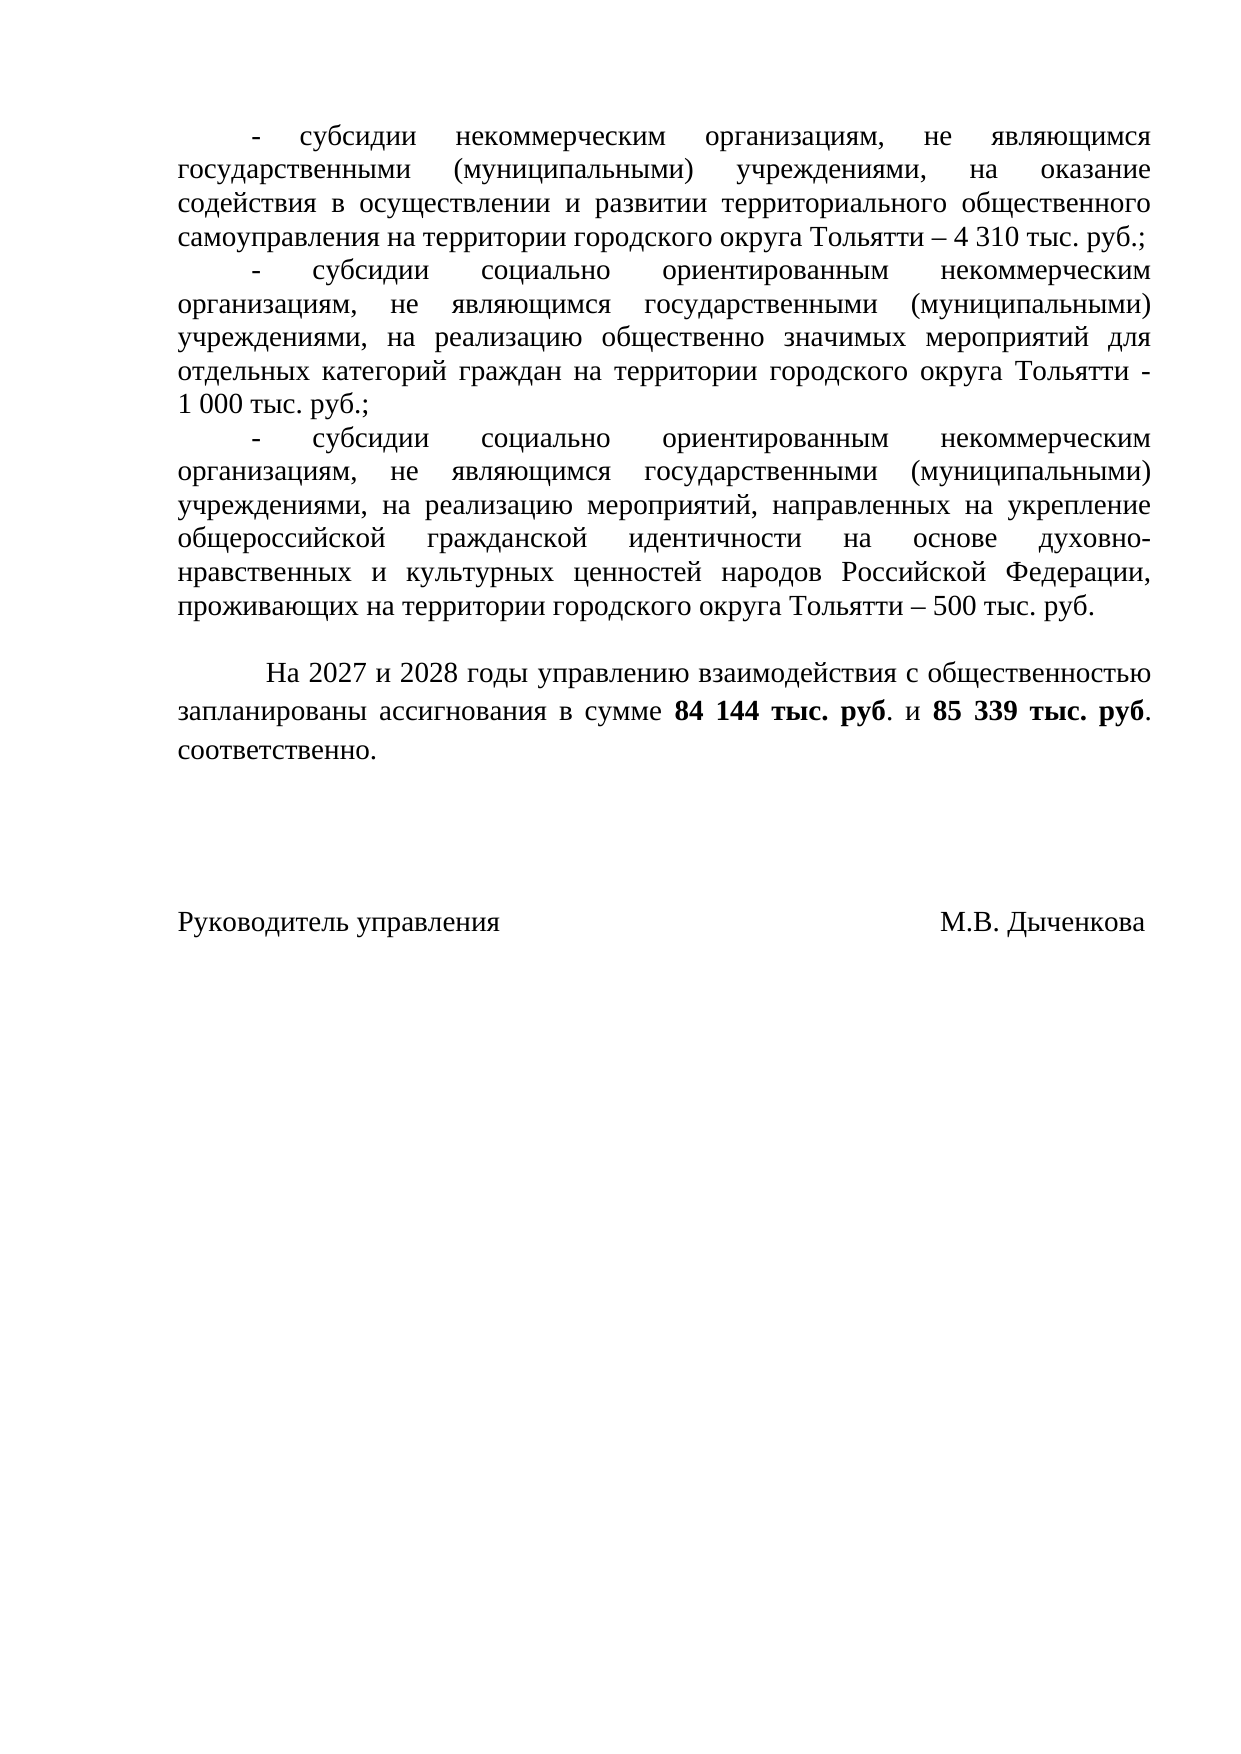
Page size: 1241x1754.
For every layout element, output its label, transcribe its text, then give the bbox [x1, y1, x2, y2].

subtitle Руководитель управления М.В. Дыченкова [177, 904, 1152, 938]
list - субсидии некоммерческим организациям, не являющимся государственными (муниципальными) учреждениями, на оказание содействия в осуществлении и развитии территориального общественного самоуправления на территории городского округа Тольятти – 4 310 тыс. руб.; [177, 118, 1152, 252]
text На 2027 и 2028 годы управлению взаимодействия с общественностью запланированы ассигнования в сумме 84 144 тыс. руб. и 85 339 тыс. руб. соответственно. [177, 655, 1152, 765]
text - субсидии социально ориентированным некоммерческим организациям, не являющимся государственными (муниципальными) учреждениями, на реализацию мероприятий, направленных на укрепление общероссийской гражданской идентичности на основе духовно-нравственных и культурных ценностей народов Российской Федерации, проживающих на территории городского округа Тольятти – 500 тыс. руб. [177, 420, 1152, 621]
list - субсидии социально ориентированным некоммерческим организациям, не являющимся государственными (муниципальными) учреждениями, на реализацию общественно значимых мероприятий для отдельных категорий граждан на территории городского округа Тольятти - 1 000 тыс. руб.; [177, 252, 1152, 420]
